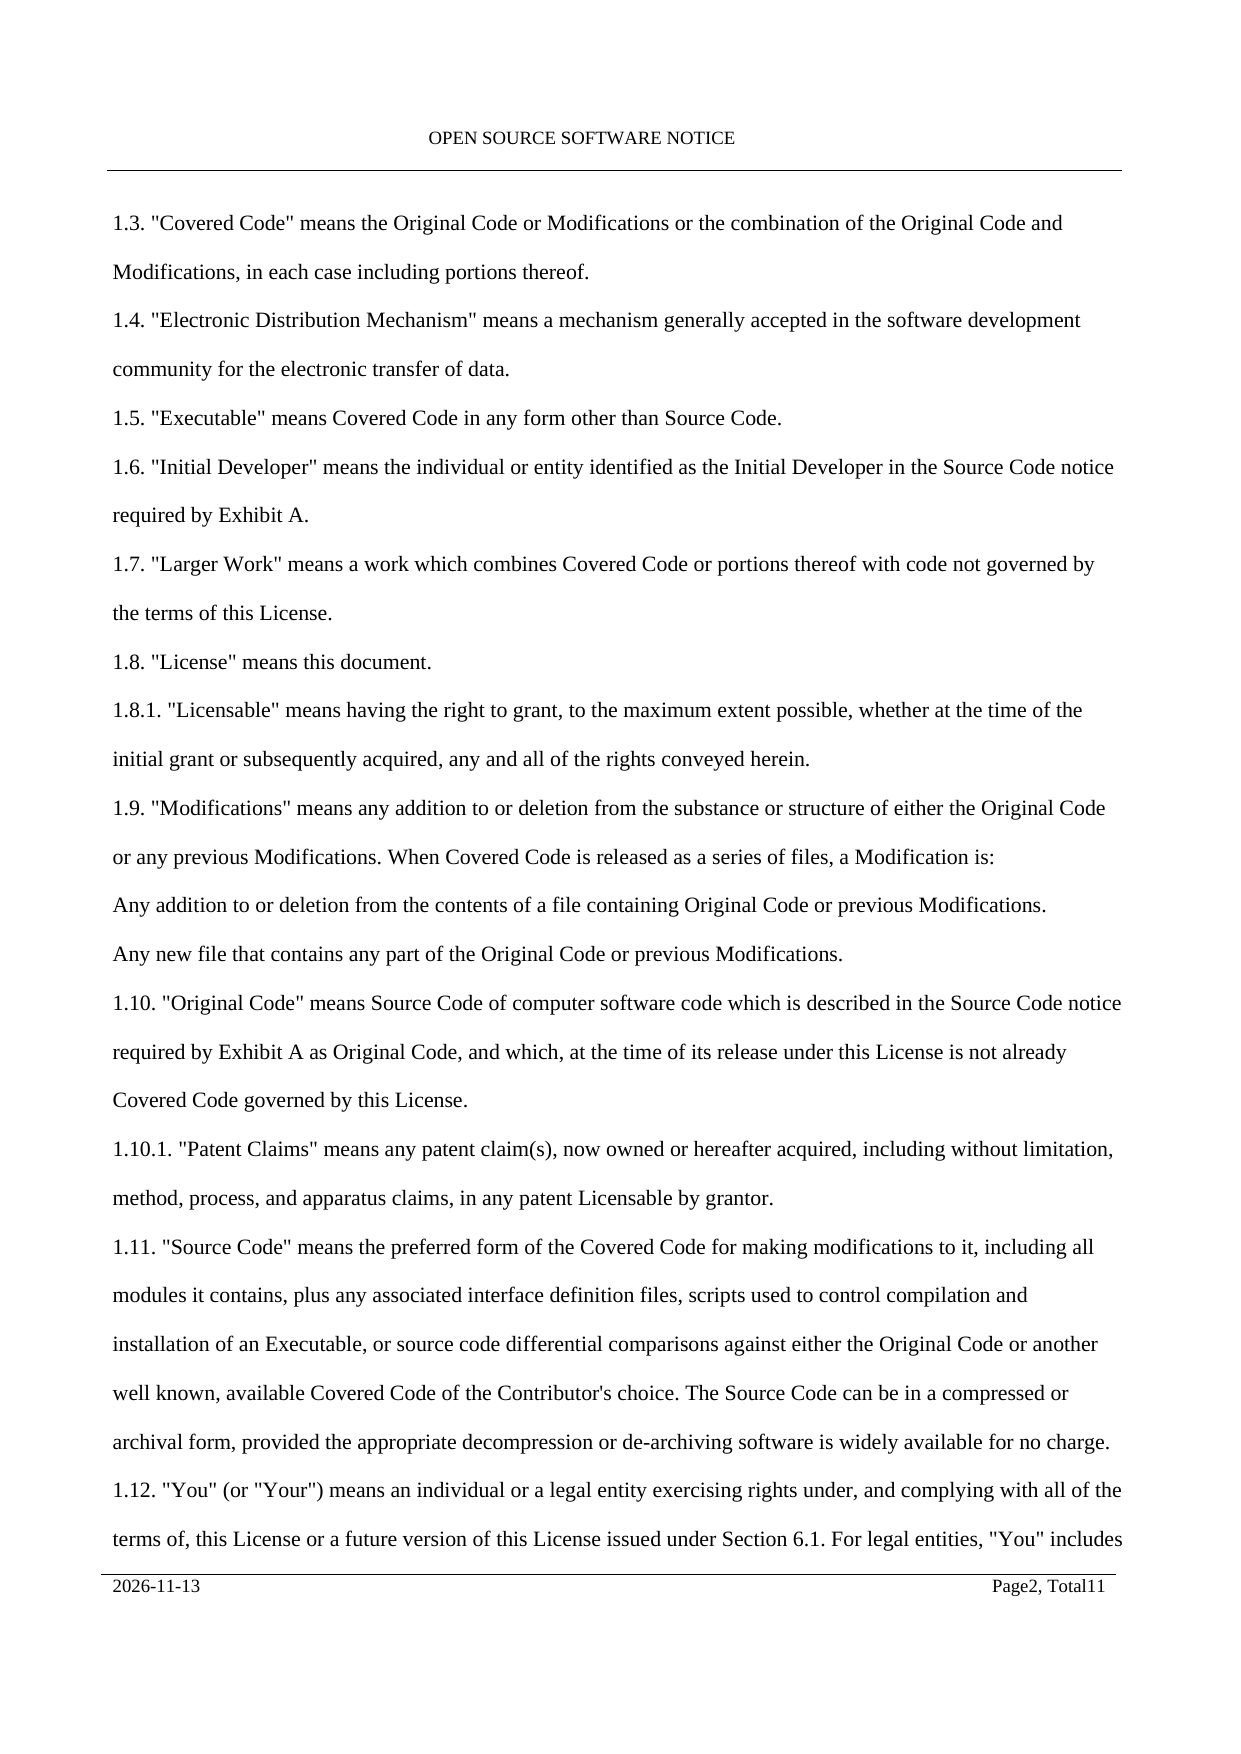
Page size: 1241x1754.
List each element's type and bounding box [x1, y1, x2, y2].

text [112, 206, 1128, 1555]
